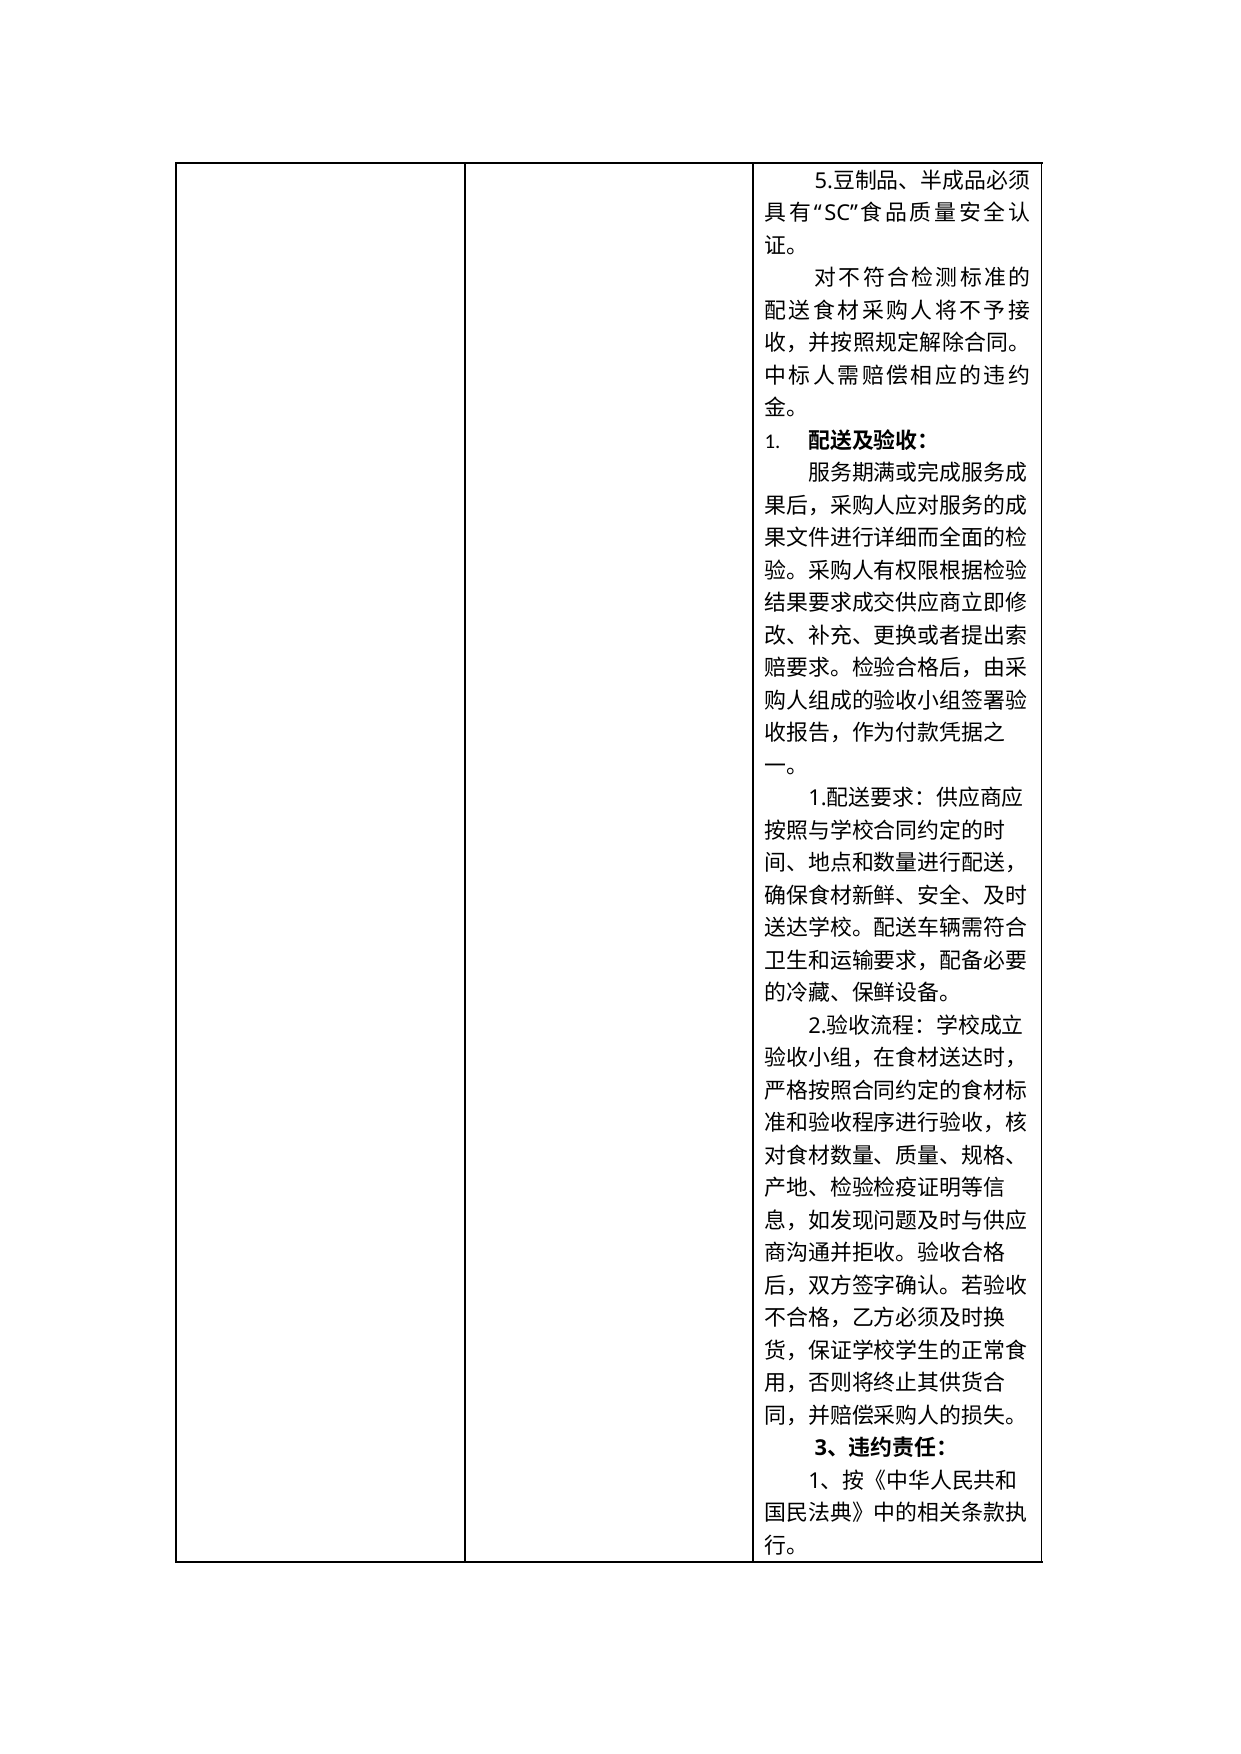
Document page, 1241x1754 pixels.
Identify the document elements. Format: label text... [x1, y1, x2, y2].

table_cell [466, 164, 752, 1561]
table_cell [754, 164, 1041, 1561]
table_cell 1 [177, 164, 464, 1561]
